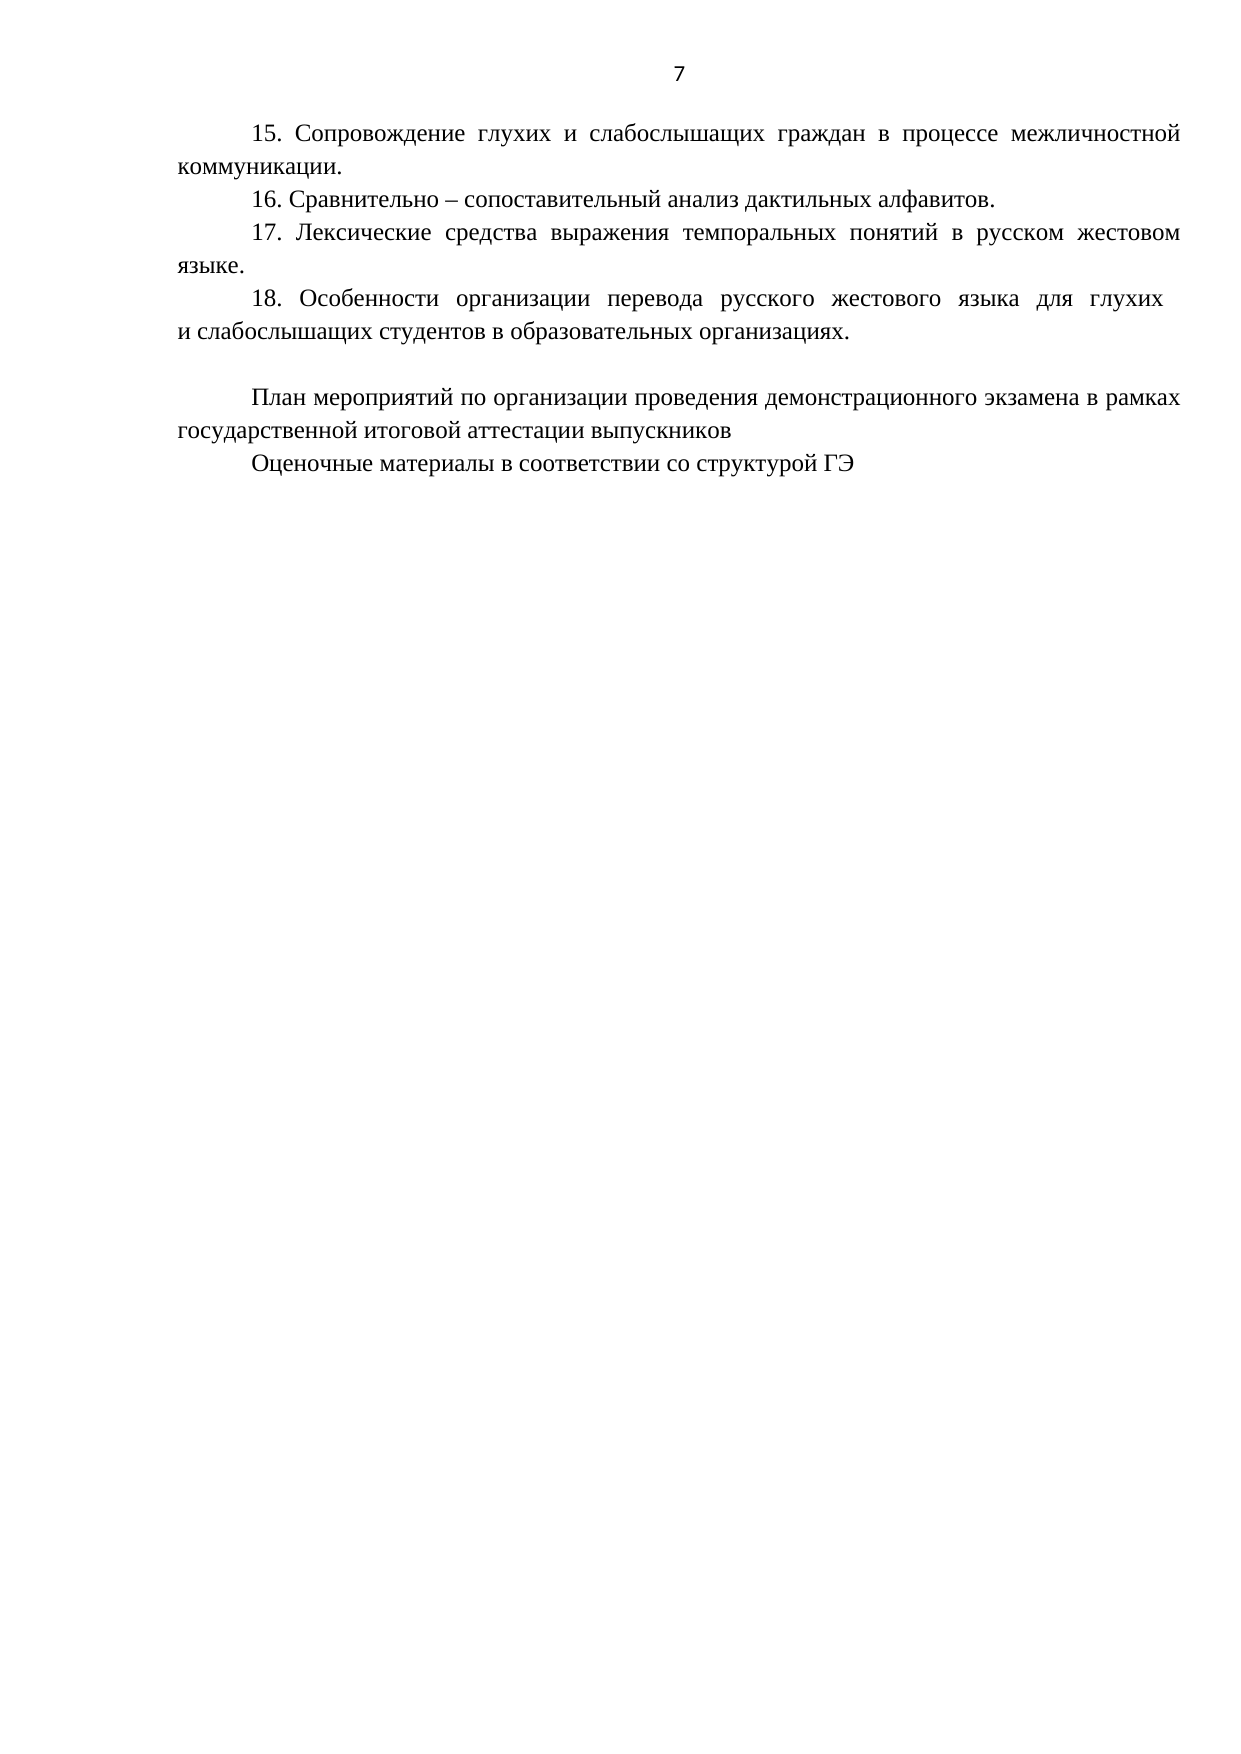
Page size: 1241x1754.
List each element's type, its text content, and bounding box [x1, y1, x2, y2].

list 16. Сравнительно – сопоставительный анализ дактильных алфавитов. [177, 184, 1181, 213]
list Оценочные материалы в соответствии со структурой ГЭ [177, 448, 1181, 477]
list План мероприятий по организации проведения демонстрационного экзамена в рамках государственной итоговой аттестации выпускников [177, 382, 1181, 444]
list 18. Особенности организации перевода русского жестового языка для глухих и слабослышащих студентов в образовательных организациях. [177, 283, 1181, 345]
list 15. Сопровождение глухих и слабослышащих граждан в процессе межличностной коммуникации. [177, 118, 1181, 180]
list 17. Лексические средства выражения темпоральных понятий в русском жестовом языке. [177, 217, 1181, 279]
